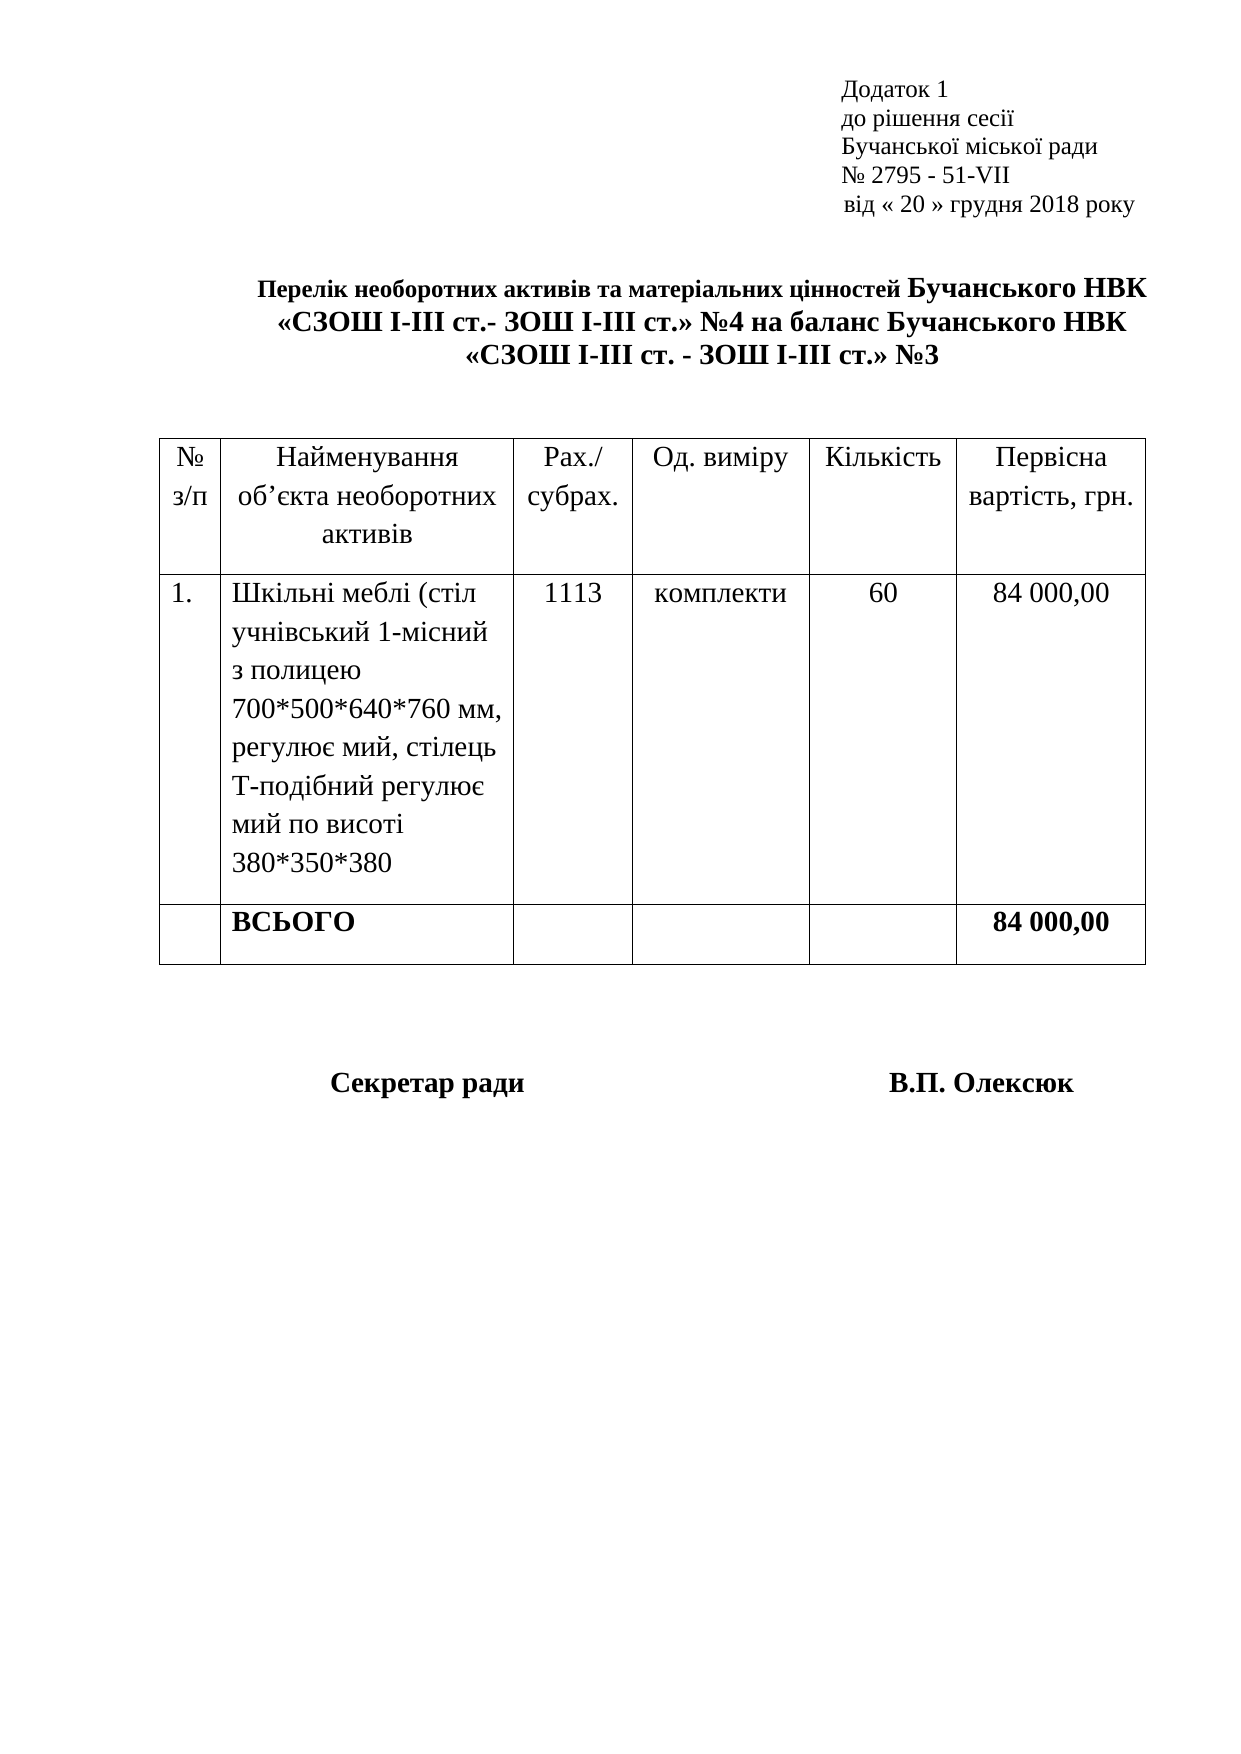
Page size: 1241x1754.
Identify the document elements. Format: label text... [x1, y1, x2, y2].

text Додаток 1 [841, 74, 1152, 103]
text до рішення сесії [841, 103, 1152, 131]
table_cell 1. [160, 575, 220, 903]
list Перелік необоротних активів та матеріальних цінностей Бучанського НВК «СЗОШ І-ІІІ ст.- ЗОШ І-ІІІ ст.» №4 на баланс Бучанського НВК «СЗОШ І-ІІІ ст. - ЗОШ І-ІІІ ст.» №3 [252, 270, 1152, 371]
text Бучанської міської ради [841, 131, 1152, 160]
table_header Од. виміру [633, 439, 809, 574]
table_cell 84 000,00 [957, 575, 1145, 903]
table_header Кількість [810, 439, 956, 574]
table_cell [633, 905, 809, 964]
table_cell [160, 905, 220, 964]
table_cell 60 [810, 575, 956, 903]
table_cell [810, 905, 956, 964]
table_header № з/п [160, 439, 220, 574]
table_cell 1113 [514, 575, 632, 903]
text № 2795 - 51-VII [841, 160, 1152, 189]
table_header Рах./ субрах. [514, 439, 632, 574]
table_cell [514, 905, 632, 964]
table_header Найменування об’єкта необоротних активів [221, 439, 513, 574]
table_cell ВСЬОГО [221, 905, 513, 964]
table_cell комплекти [633, 575, 809, 903]
table_cell Шкільні меблі (стіл учнівський 1-місний з полицею 700*500*640*760 мм, регулює мий, стілець Т-подібний регулює мий по висоті 380*350*380 [221, 575, 513, 903]
table_header Первісна вартість, грн. [957, 439, 1145, 574]
text від « 20 » грудня 2018 року [767, 189, 1152, 218]
list Секретар ради В.П. Олексюк [252, 1066, 1152, 1099]
table_cell 84 000,00 [957, 905, 1145, 964]
